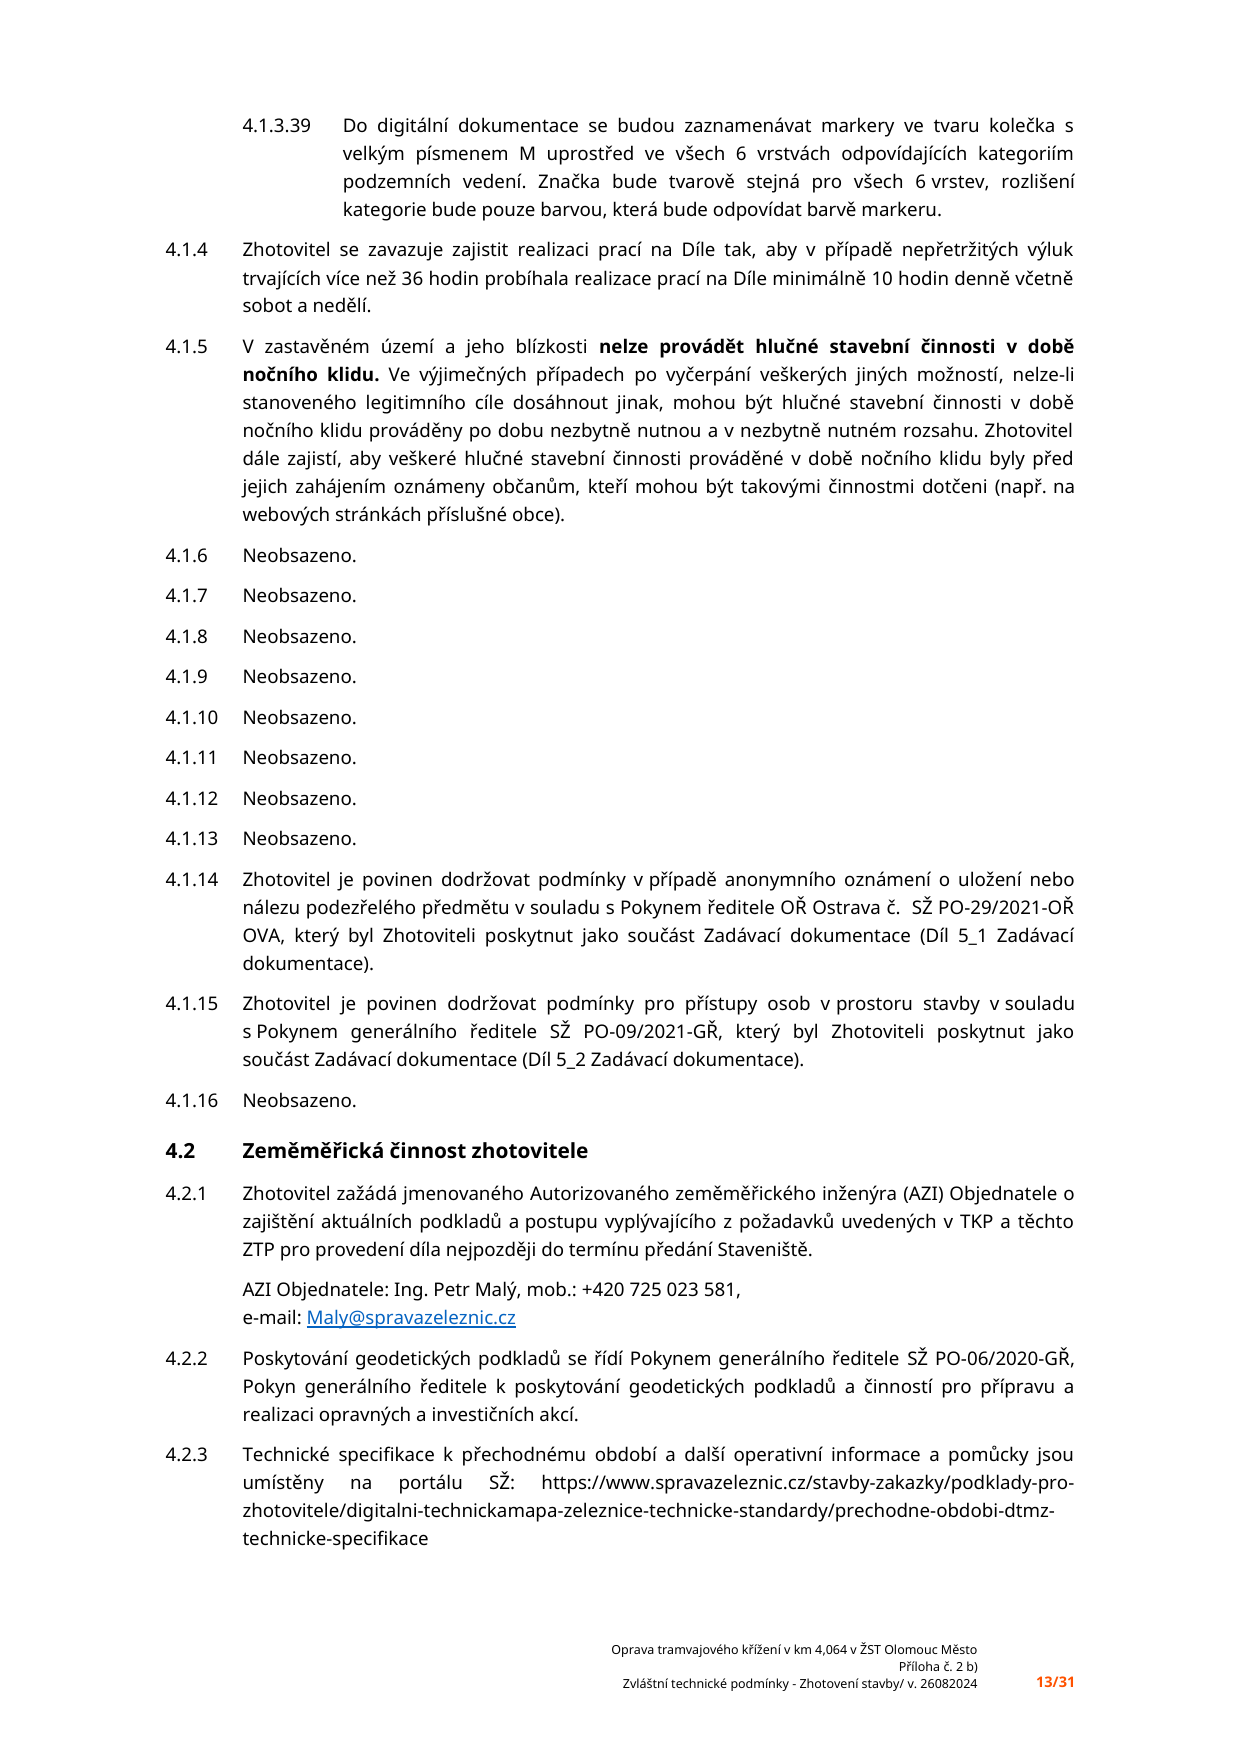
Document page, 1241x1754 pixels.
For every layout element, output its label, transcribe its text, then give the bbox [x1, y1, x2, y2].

text Zhotovitel je povinen dodržovat podmínky v případě anonymního oznámení o uložení nebo nálezu podezřelého předmětu v souladu s Pokynem ředitele OŘ Ostrava č. SŽ PO-29/2021-OŘ OVA, který byl Zhotoviteli poskytnut jako součást Zadávací dokumentace (Díl 5_1 Zadávací dokumentace). [165, 866, 1075, 976]
text V zastavěném území a jeho blízkosti nelze provádět hlučné stavební činnosti v době nočního klidu. Ve výjimečných případech po vyčerpání veškerých jiných možností, nelze-li stanoveného legitimního cíle dosáhnout jinak, mohou být hlučné stavební činnosti v době nočního klidu prováděny po dobu nezbytně nutnou a v nezbytně nutném rozsahu. Zhotovitel dále zajistí, aby veškeré hlučné stavební činnosti prováděné v době nočního klidu byly před jejich zahájením oznámeny občanům, kteří mohou být takovými činnostmi dotčeni (např. na webových stránkách příslušné obce). [165, 333, 1075, 527]
text Neobsazeno. [165, 744, 1075, 770]
text Neobsazeno. [165, 785, 1075, 811]
text Neobsazeno. [165, 1087, 1075, 1113]
list AZI Objednatele: Ing. Petr Malý, mob.: +420 725 023 581, e-mail: Maly@spravazeleznic.cz [242, 1276, 1075, 1330]
text Zhotovitel zažádá jmenovaného Autorizovaného zeměměřického inženýra (AZI) Objednatele o zajištění aktuálních podkladů a postupu vyplývajícího z požadavků uvedených v TKP a těchto ZTP pro provedení díla nejpozději do termínu předání Staveniště. [165, 1180, 1075, 1261]
text Zhotovitel je povinen dodržovat podmínky pro přístupy osob v prostoru stavby v souladu s Pokynem generálního ředitele SŽ PO-09/2021-GŘ, který byl Zhotoviteli poskytnut jako součást Zadávací dokumentace (Díl 5_2 Zadávací dokumentace). [165, 991, 1075, 1072]
text Zeměměřická činnost zhotovitele [165, 1136, 1075, 1164]
text Zhotovitel se zavazuje zajistit realizaci prací na Díle tak, aby v případě nepřetržitých výluk trvajících více než 36 hodin probíhala realizace prací na Díle minimálně 10 hodin denně včetně sobot a nedělí. [165, 237, 1075, 318]
list Neobsazeno. [165, 542, 1075, 567]
text Neobsazeno. [165, 663, 1075, 689]
text Neobsazeno. [165, 623, 1075, 648]
text Neobsazeno. [165, 826, 1075, 851]
text Technické specifikace k přechodnému období a další operativní informace a pomůcky jsou umístěny na portálu SŽ: https://www.spravazeleznic.cz/stavby-zakazky/podklady-pro-zhotovitele/digitalni-technickamapa-zeleznice-technicke-standardy/prechodne-obdobi-dtmz-technicke-specifikace [165, 1442, 1075, 1551]
text Do digitální dokumentace se budou zaznamenávat markery ve tvaru kolečka s velkým písmenem M uprostřed ve všech 6 vrstvách odpovídajících kategoriím podzemních vedení. Značka bude tvarově stejná pro všech 6 vrstev, rozlišení kategorie bude pouze barvou, která bude odpovídat barvě markeru. [242, 112, 1075, 222]
text Neobsazeno. [165, 704, 1075, 729]
list Poskytování geodetických podkladů se řídí Pokynem generálního ředitele SŽ PO-06/2020-GŘ, Pokyn generálního ředitele k poskytování geodetických podkladů a činností pro přípravu a realizaci opravných a investičních akcí. [165, 1345, 1075, 1427]
text Neobsazeno. [165, 582, 1075, 608]
